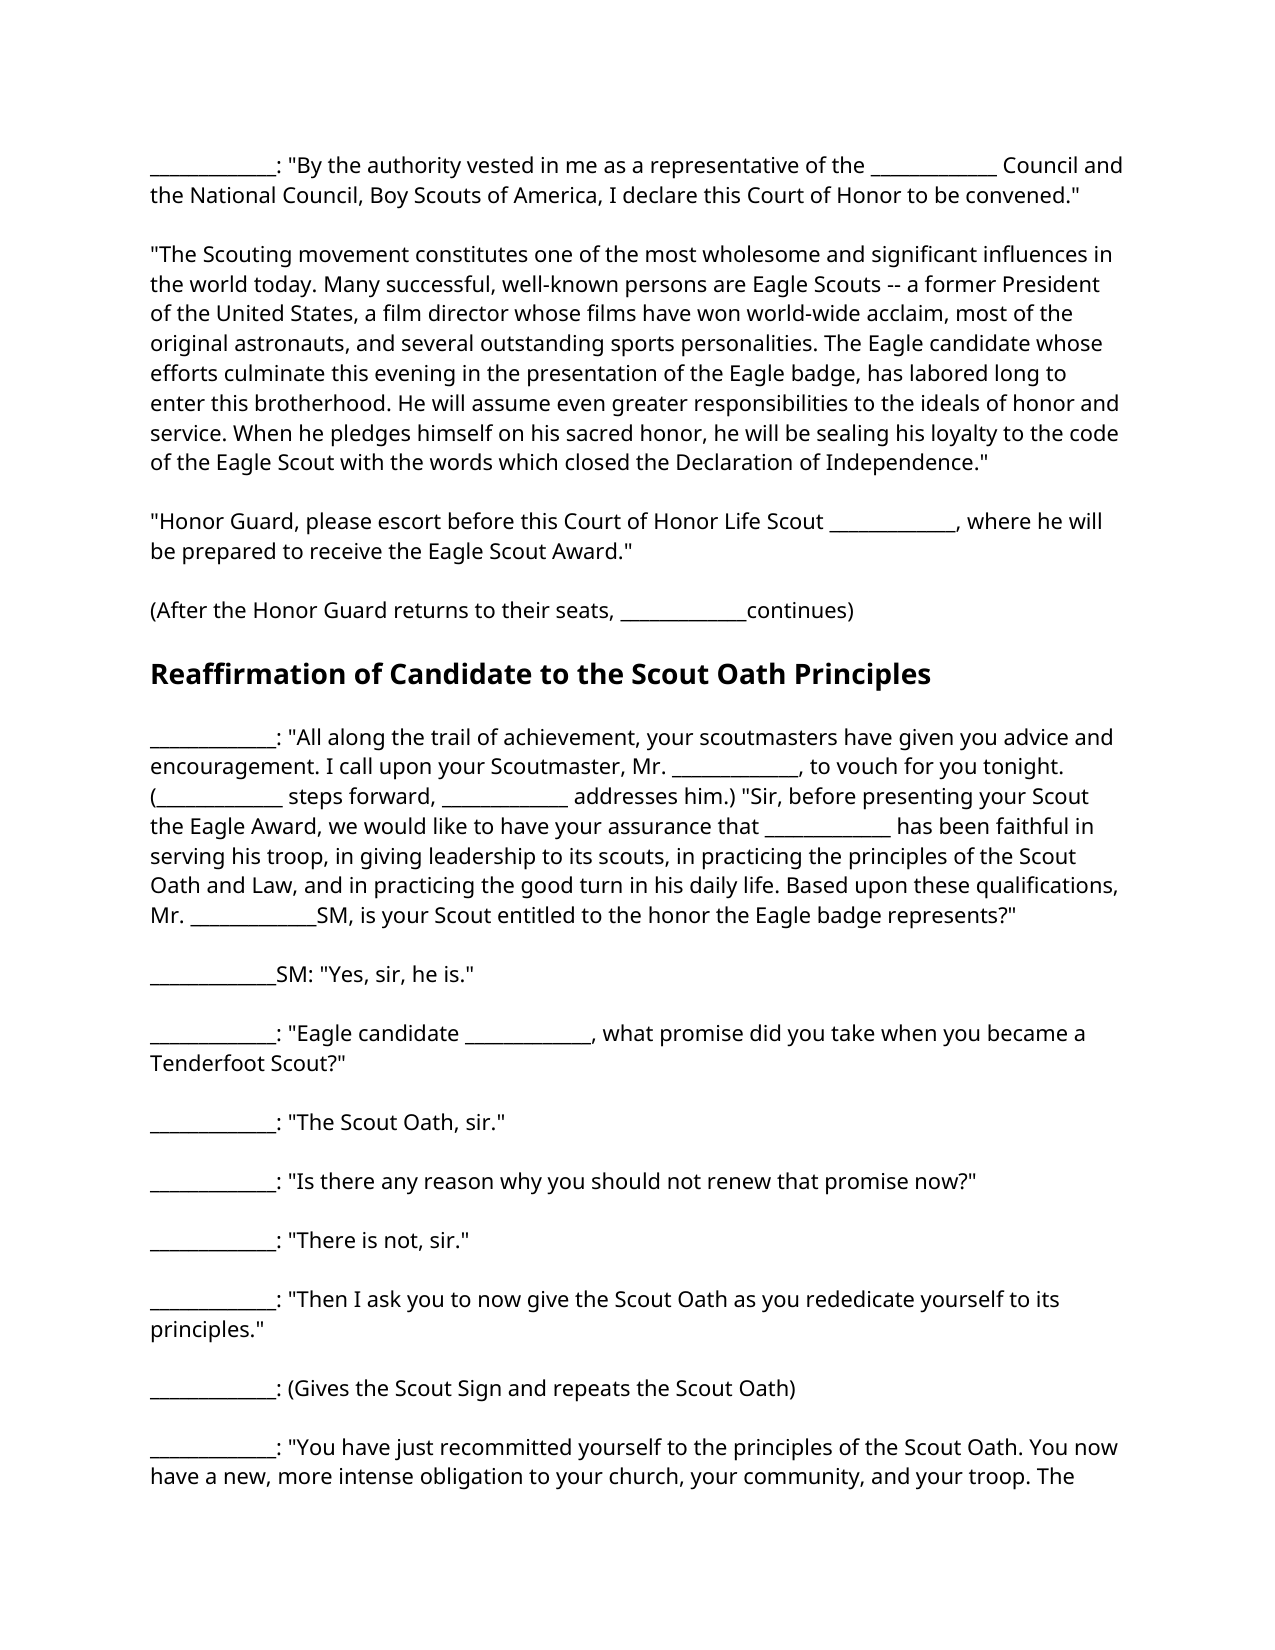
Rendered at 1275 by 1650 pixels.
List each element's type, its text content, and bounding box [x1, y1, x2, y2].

text _____________: "By the authority vested in me as a representative of the _____________ Council and the National Council, Boy Scouts of America, I declare this Court of Honor to be convened." [150, 150, 1125, 209]
text Reaffirmation of Candidate to the Scout Oath Principles [150, 654, 1125, 692]
text (After the Honor Guard returns to their seats, _____________continues) [150, 595, 1125, 625]
text _____________SM: "Yes, sir, he is." [150, 959, 1125, 989]
text _____________: "The Scout Oath, sir." [150, 1107, 1125, 1137]
text _____________: "Is there any reason why you should not renew that promise now?" [150, 1166, 1125, 1196]
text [150, 1431, 1125, 1491]
text _____________: "Eagle candidate _____________, what promise did you take when you became a Tenderfoot Scout?" [150, 1018, 1125, 1078]
text _____________: "There is not, sir." [150, 1225, 1125, 1254]
text _____________: "Then I ask you to now give the Scout Oath as you rededicate yourself to its principles." [150, 1284, 1125, 1343]
text "Honor Guard, please escort before this Court of Honor Life Scout _____________, where he will be prepared to receive the Eagle Scout Award." [150, 506, 1125, 566]
text _____________: "All along the trail of achievement, your scoutmasters have given you advice and encouragement. I call upon your Scoutmaster, Mr. _____________, to vouch for you tonight. (_____________ steps forward, _____________ addresses him.) "Sir, before presenting your Scout the Eagle Award, we would like to have your assurance that _____________ has been faithful in serving his troop, in giving leadership to its scouts, in practicing the principles of the Scout Oath and Law, and in practicing the good turn in his daily life. Based upon these qualifications, Mr. _____________SM, is your Scout entitled to the honor the Eagle badge represents?" [150, 721, 1125, 930]
text _____________: (Gives the Scout Sign and repeats the Scout Oath) [150, 1372, 1125, 1402]
text "The Scouting movement constitutes one of the most wholesome and significant influences in the world today. Many successful, well-known persons are Eagle Scouts -- a former President of the United States, a film director whose films have won world-wide acclaim, most of the original astronauts, and several outstanding sports personalities. The Eagle candidate whose efforts culminate this evening in the presentation of the Eagle badge, has labored long to enter this brotherhood. He will assume even greater responsibilities to the ideals of honor and service. When he pledges himself on his sacred honor, he will be sealing his loyalty to the code of the Eagle Scout with the words which closed the Declaration of Independence." [150, 239, 1125, 477]
